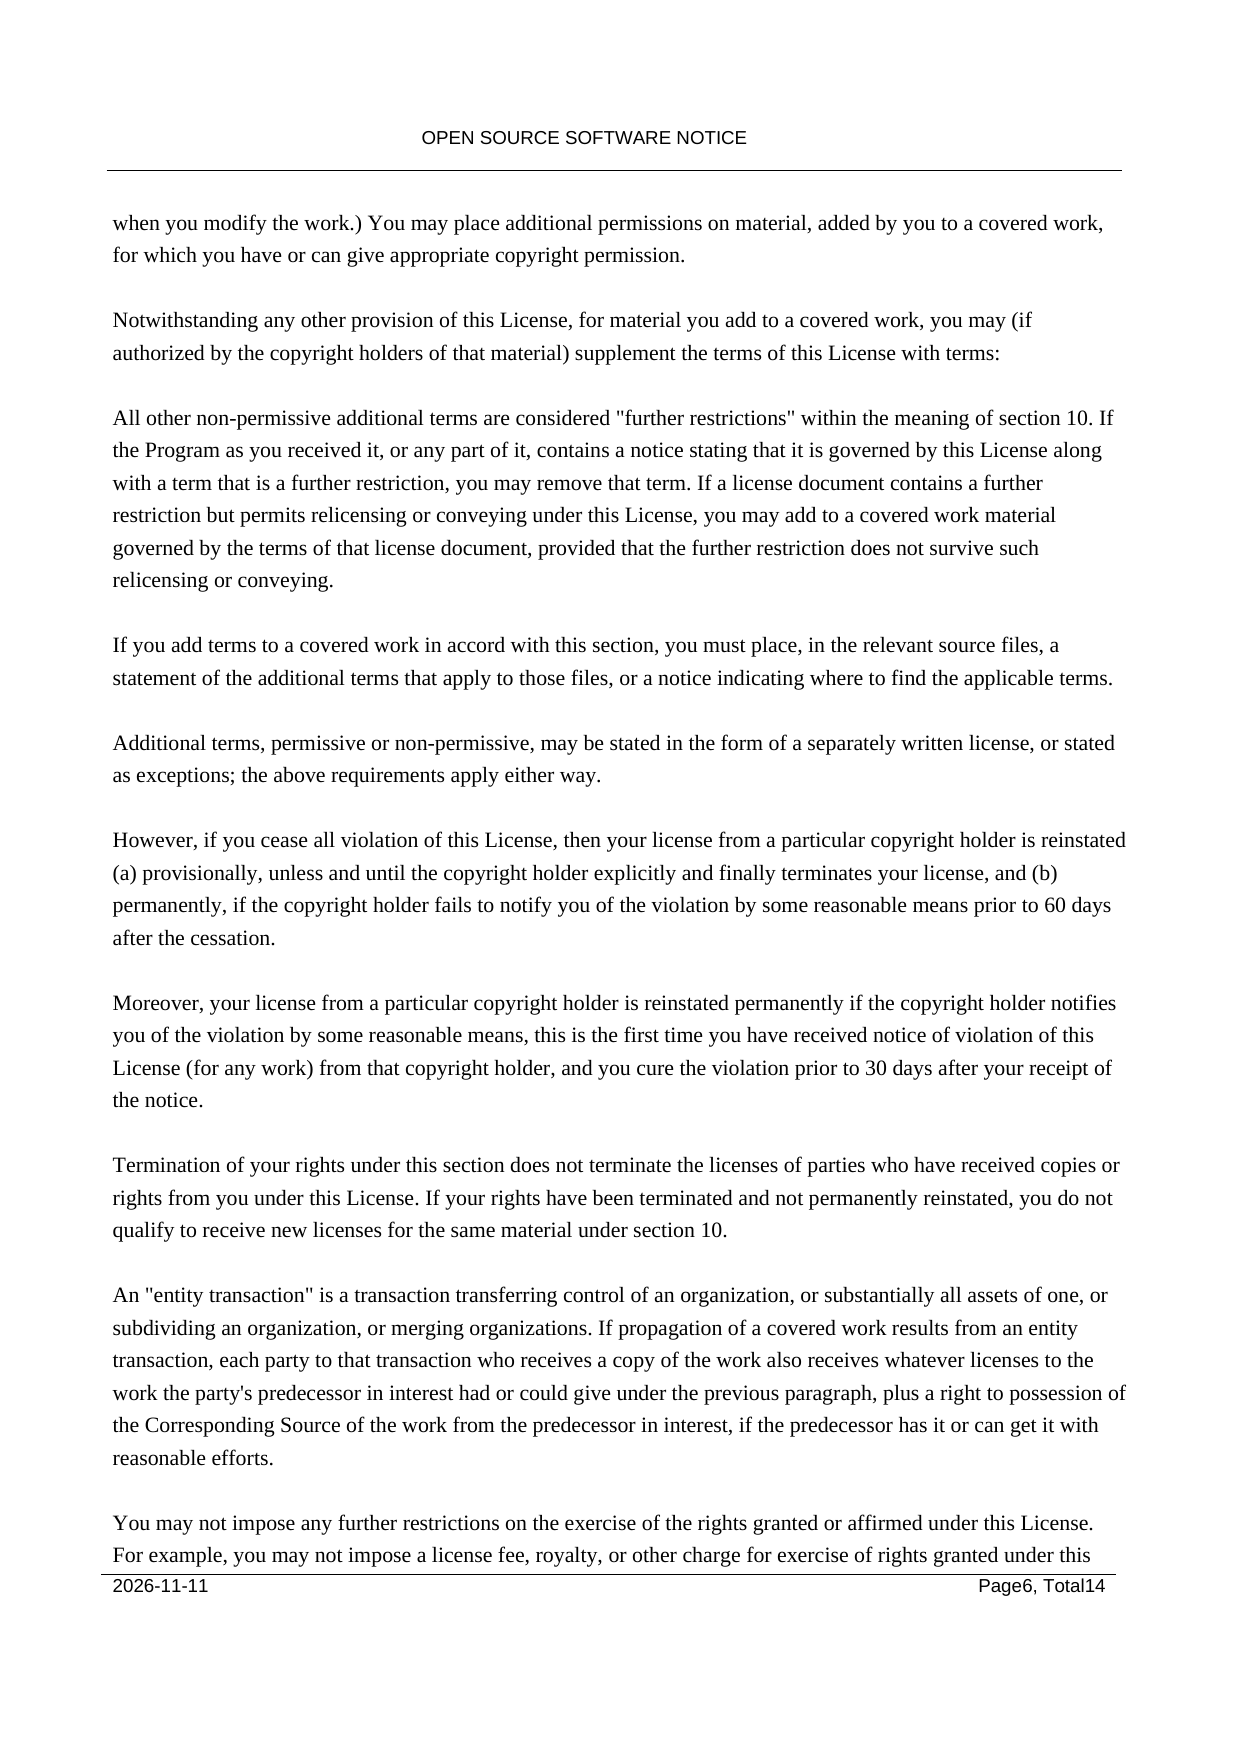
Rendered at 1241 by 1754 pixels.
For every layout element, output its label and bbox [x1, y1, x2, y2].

text [112, 206, 1128, 1571]
